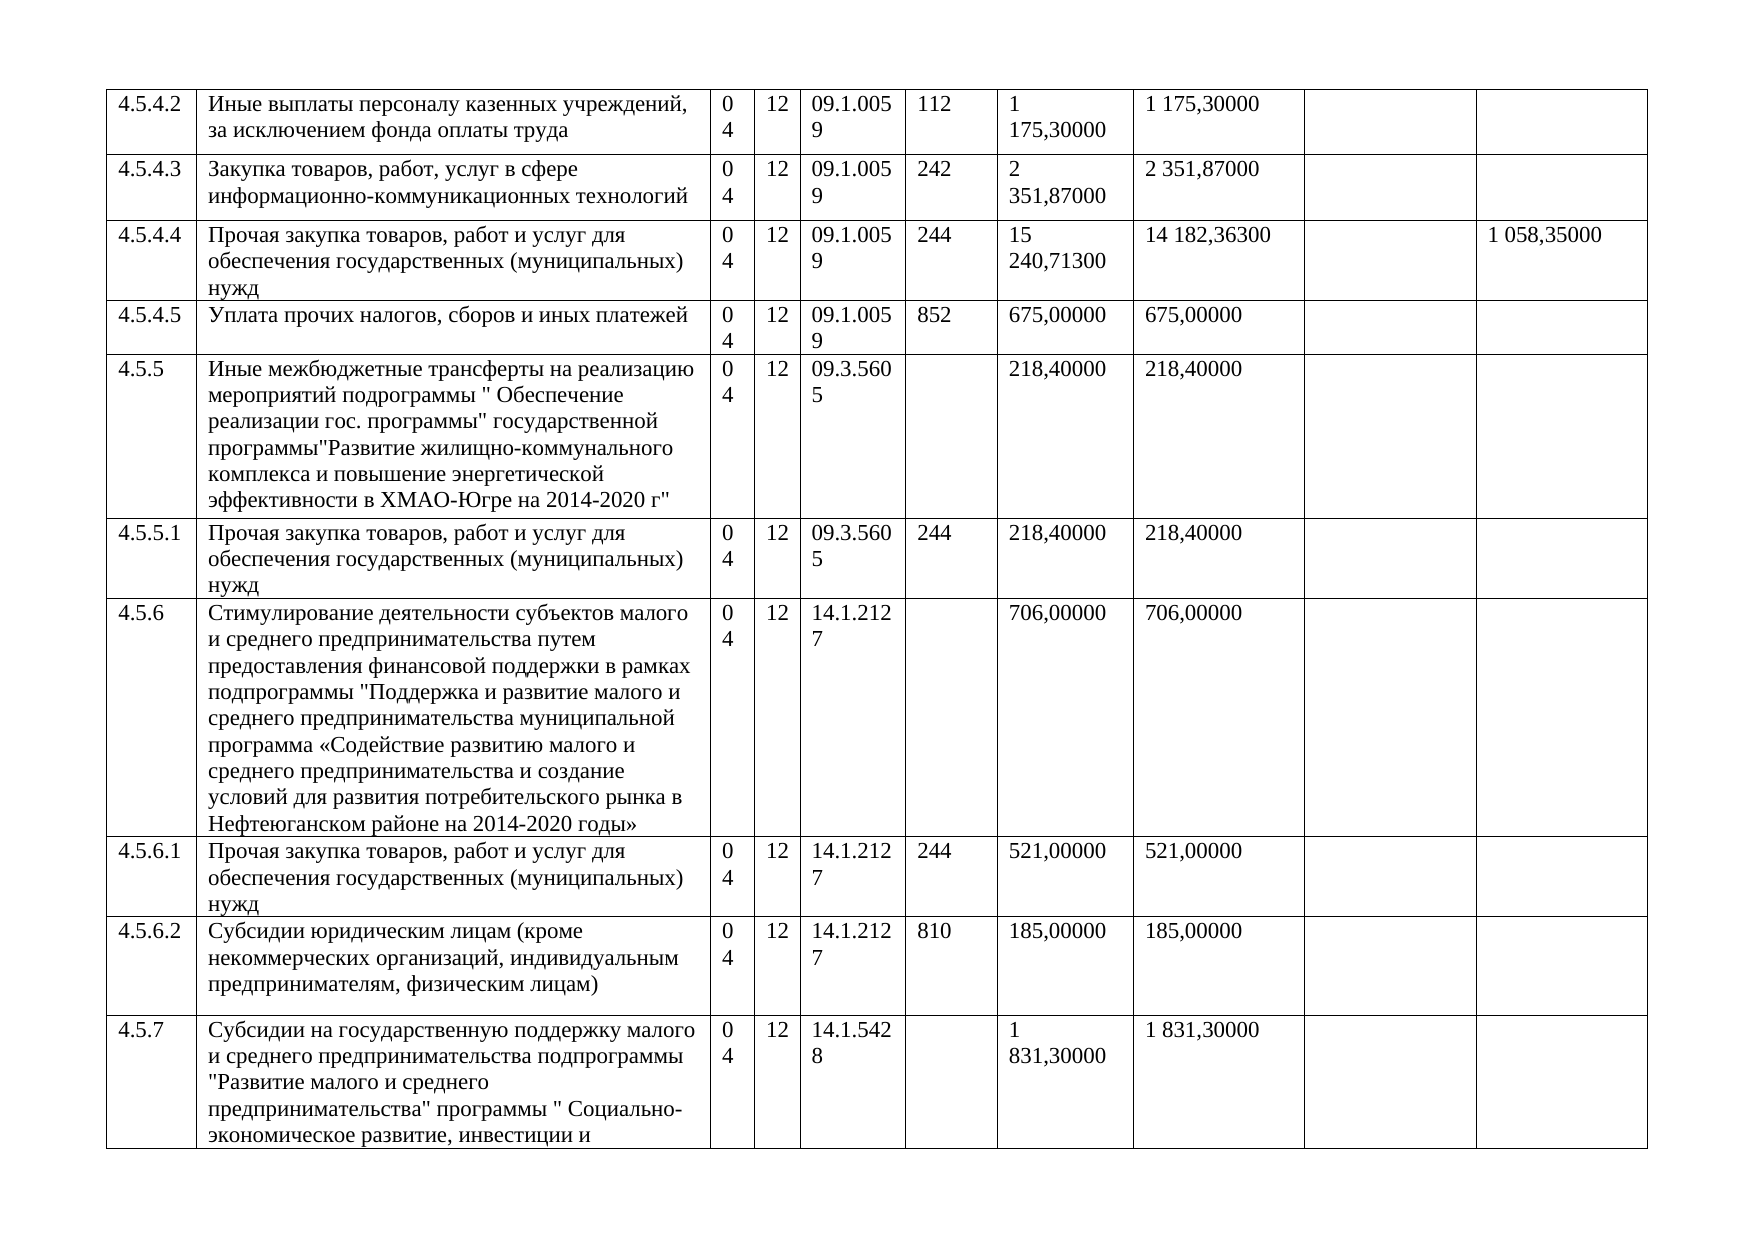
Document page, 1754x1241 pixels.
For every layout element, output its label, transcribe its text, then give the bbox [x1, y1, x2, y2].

table_cell [906, 599, 997, 836]
table_cell 12 [755, 90, 800, 154]
table_cell 04 [711, 1016, 754, 1147]
table_cell Прочая закупка товаров, работ и услуг для обеспечения государственных (муниципальных) нужд [197, 221, 710, 300]
table_cell 218,40000 [1134, 355, 1304, 518]
table_cell 14.1.2127 [801, 837, 905, 916]
table_cell 14.1.2127 [801, 917, 905, 1015]
table_cell 244 [906, 519, 997, 598]
table_cell 12 [755, 837, 800, 916]
table_cell [1477, 155, 1647, 220]
table_cell Закупка товаров, работ, услуг в сфере информационно-коммуникационных технологий [197, 155, 710, 220]
table_cell 14.1.5428 [801, 1016, 905, 1147]
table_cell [197, 1016, 710, 1147]
table_cell Субсидии юридическим лицам (кроме некоммерческих организаций, индивидуальным предпринимателям, физическим лицам) [197, 917, 710, 1015]
table_cell 04 [711, 917, 754, 1015]
table_cell 04 [711, 90, 754, 154]
table_cell 12 [755, 1016, 800, 1147]
table_cell 521,00000 [1134, 837, 1304, 916]
table_cell 14.1.2127 [801, 599, 905, 836]
table_cell 4.5.7 [107, 1016, 196, 1147]
table_cell 185,00000 [1134, 917, 1304, 1015]
table_cell [1305, 90, 1476, 154]
table_cell 04 [711, 837, 754, 916]
table_cell 4.5.4.4 [107, 221, 196, 300]
table_cell [906, 355, 997, 518]
table_cell Стимулирование деятельности субъектов малого и среднего предпринимательства путем предоставления финансовой поддержки в рамках подпрограммы "Поддержка и развитие малого и среднего предпринимательства муниципальной программа «Содействие развитию малого и среднего предпринимательства и создание условий для развития потребительского рынка в Нефтеюганском районе на 2014-2020 годы» [197, 599, 710, 836]
table_cell [1305, 837, 1476, 916]
table_cell 4.5.4.5 [107, 301, 196, 354]
table_cell [1477, 1016, 1647, 1147]
table_cell Уплата прочих налогов, сборов и иных платежей [197, 301, 710, 354]
table_cell 12 [755, 301, 800, 354]
table_cell 12 [755, 917, 800, 1015]
table_cell 4.5.4.2 [107, 90, 196, 154]
table_cell 4.5.4.3 [107, 155, 196, 220]
table_cell [1477, 519, 1647, 598]
table_cell 1 175,30000 [1134, 90, 1304, 154]
table_cell 244 [906, 837, 997, 916]
table_cell 2 351,87000 [1134, 155, 1304, 220]
table_cell [1305, 917, 1476, 1015]
table_cell 04 [711, 599, 754, 836]
table_cell 218,40000 [998, 355, 1133, 518]
table_cell 1 175,30000 [998, 90, 1133, 154]
table_cell 09.3.5605 [801, 355, 905, 518]
table_cell [1305, 599, 1476, 836]
table_cell 706,00000 [998, 599, 1133, 836]
table_cell 1 831,30000 [1134, 1016, 1304, 1147]
table_cell Иные межбюджетные трансферты на реализацию мероприятий подрограммы " Обеспечение реализации гос. программы" государственной программы"Развитие жилищно-коммунального комплекса и повышение энергетической эффективности в ХМАО-Югре на 2014-2020 г" [197, 355, 710, 518]
table_cell 09.1.0059 [801, 301, 905, 354]
table_cell 04 [711, 221, 754, 300]
table_cell 04 [711, 301, 754, 354]
table_cell [1477, 355, 1647, 518]
table_cell 218,40000 [1134, 519, 1304, 598]
table_cell 4.5.6 [107, 599, 196, 836]
table_cell 04 [711, 155, 754, 220]
table_cell 2 351,87000 [998, 155, 1133, 220]
table_cell 706,00000 [1134, 599, 1304, 836]
table_cell [1477, 917, 1647, 1015]
table_cell 09.3.5605 [801, 519, 905, 598]
table_cell 15 240,71300 [998, 221, 1133, 300]
table_cell 04 [711, 519, 754, 598]
table_cell [1477, 301, 1647, 354]
table_cell [1477, 837, 1647, 916]
table_cell 12 [755, 599, 800, 836]
table_cell 12 [755, 221, 800, 300]
table_cell 14 182,36300 [1134, 221, 1304, 300]
table_cell 4.5.6.1 [107, 837, 196, 916]
table_cell Иные выплаты персоналу казенных учреждений, за исключением фонда оплаты труда [197, 90, 710, 154]
table_cell Прочая закупка товаров, работ и услуг для обеспечения государственных (муниципальных) нужд [197, 519, 710, 598]
table_cell 09.1.0059 [801, 221, 905, 300]
table_cell [906, 1016, 997, 1147]
table_cell [1305, 155, 1476, 220]
table_cell 185,00000 [998, 917, 1133, 1015]
table_cell 218,40000 [998, 519, 1133, 598]
table_cell 852 [906, 301, 997, 354]
table_cell 4.5.5 [107, 355, 196, 518]
table_cell [1305, 221, 1476, 300]
table_cell 12 [755, 355, 800, 518]
table_cell 244 [906, 221, 997, 300]
table_cell [1477, 90, 1647, 154]
table_cell 112 [906, 90, 997, 154]
table_cell 1 058,35000 [1477, 221, 1647, 300]
table_cell [1305, 301, 1476, 354]
table_cell 12 [755, 519, 800, 598]
table_cell [1305, 519, 1476, 598]
table_cell 1 831,30000 [998, 1016, 1133, 1147]
table_cell 04 [711, 355, 754, 518]
table_cell 09.1.0059 [801, 155, 905, 220]
table_cell 810 [906, 917, 997, 1015]
table_cell 12 [755, 155, 800, 220]
table_cell 675,00000 [998, 301, 1133, 354]
table_cell 09.1.0059 [801, 90, 905, 154]
table_cell 675,00000 [1134, 301, 1304, 354]
table_cell 521,00000 [998, 837, 1133, 916]
table_cell 4.5.6.2 [107, 917, 196, 1015]
table_cell [1305, 1016, 1476, 1147]
table_cell [1305, 355, 1476, 518]
table_cell 242 [906, 155, 997, 220]
table_cell 4.5.5.1 [107, 519, 196, 598]
table_cell Прочая закупка товаров, работ и услуг для обеспечения государственных (муниципальных) нужд [197, 837, 710, 916]
table_cell [1477, 599, 1647, 836]
